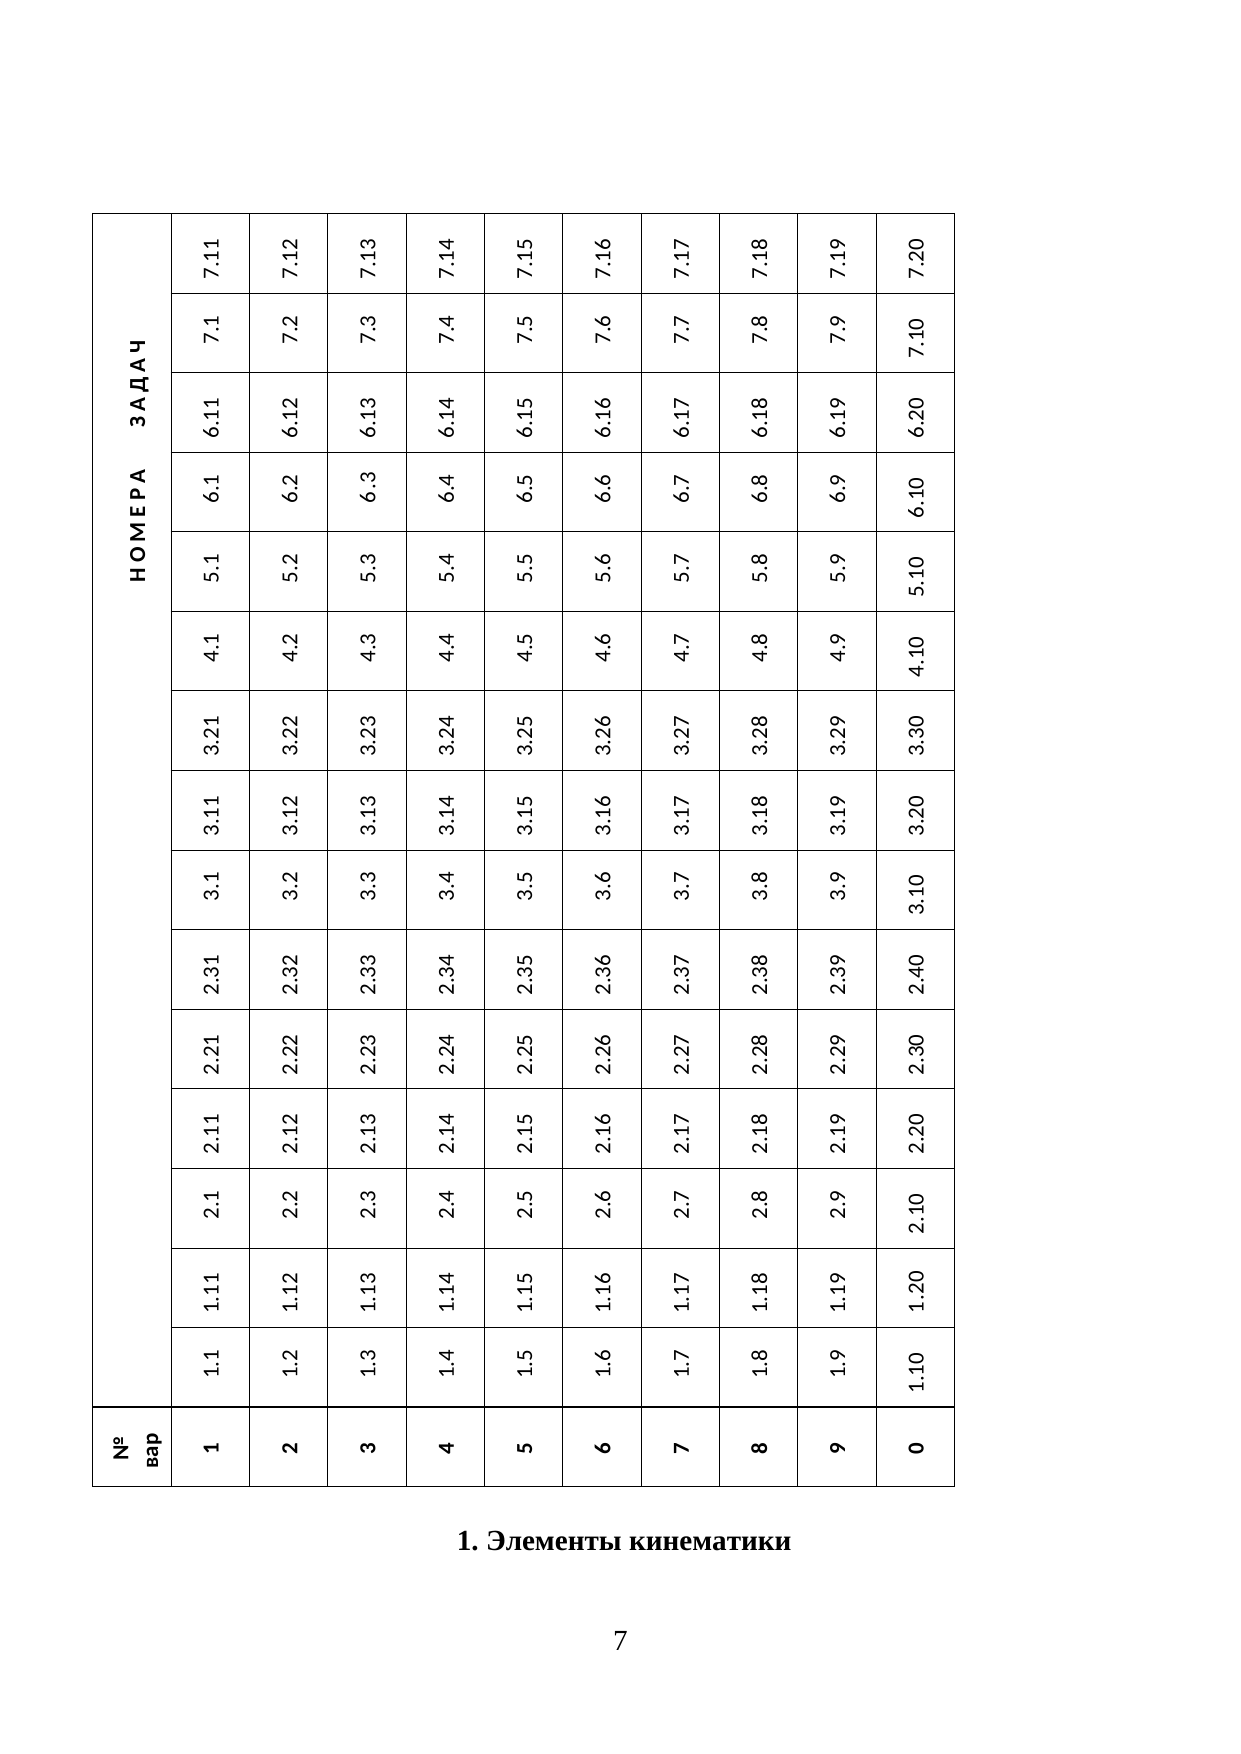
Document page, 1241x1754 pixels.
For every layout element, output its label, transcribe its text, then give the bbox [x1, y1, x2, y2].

table_cell [407, 294, 484, 372]
table_cell [172, 294, 249, 372]
table_cell [642, 453, 719, 531]
table_cell [485, 1089, 562, 1168]
table_cell [642, 612, 719, 690]
table_cell [328, 453, 406, 531]
table_cell [563, 532, 641, 611]
table_cell [720, 1010, 797, 1088]
table_cell [877, 373, 954, 452]
table_cell [877, 612, 954, 690]
table_header [328, 214, 406, 293]
table_cell [407, 1089, 484, 1168]
table_cell [798, 453, 876, 531]
table_cell [877, 930, 954, 1009]
table_header [485, 214, 562, 293]
table_cell [563, 1408, 641, 1486]
table_cell [328, 1328, 406, 1406]
table_cell [720, 691, 797, 770]
table_cell [250, 1328, 327, 1406]
table_header [720, 214, 797, 293]
table_cell [877, 1408, 954, 1486]
table_cell [642, 1249, 719, 1327]
table_cell [720, 1249, 797, 1327]
table_cell [328, 771, 406, 849]
table_cell [250, 612, 327, 690]
table_cell [485, 1408, 562, 1486]
table_cell [485, 691, 562, 770]
table_header [877, 214, 954, 293]
table_cell [877, 851, 954, 929]
table_cell [250, 453, 327, 531]
table_cell [172, 1010, 249, 1088]
table_cell [720, 532, 797, 611]
table_cell [798, 532, 876, 611]
table_cell [877, 691, 954, 770]
table_cell [250, 691, 327, 770]
table_cell [328, 373, 406, 452]
table_cell [407, 691, 484, 770]
table_header [642, 214, 719, 293]
table_cell [720, 1169, 797, 1247]
table_cell [877, 453, 954, 531]
table_cell [563, 1249, 641, 1327]
table_cell [328, 612, 406, 690]
table_cell [172, 612, 249, 690]
table_cell [642, 771, 719, 849]
table_cell [328, 1089, 406, 1168]
table_cell [485, 373, 562, 452]
table_cell [798, 930, 876, 1009]
table_cell [407, 612, 484, 690]
table_cell [563, 294, 641, 372]
table_cell [642, 1089, 719, 1168]
table_cell [720, 373, 797, 452]
table_cell [172, 1169, 249, 1247]
table_header [93, 214, 171, 1406]
table_cell [485, 1010, 562, 1088]
table_cell [642, 1010, 719, 1088]
table_cell [250, 851, 327, 929]
table_cell [407, 851, 484, 929]
table_cell [642, 930, 719, 1009]
table_cell [798, 1249, 876, 1327]
table_cell [172, 1328, 249, 1406]
table_cell [172, 1089, 249, 1168]
table_cell [798, 851, 876, 929]
table_cell [563, 771, 641, 849]
table_cell [720, 1089, 797, 1168]
table_cell [563, 1169, 641, 1247]
table_cell [407, 1169, 484, 1247]
table_cell [250, 771, 327, 849]
table_cell [250, 1089, 327, 1168]
table_cell [250, 1169, 327, 1247]
table_cell [642, 1328, 719, 1406]
table_cell [720, 1408, 797, 1486]
table_header [563, 214, 641, 293]
table_cell [798, 1089, 876, 1168]
table_cell [877, 532, 954, 611]
table_cell [407, 1249, 484, 1327]
table_cell [172, 1249, 249, 1327]
table_cell [407, 453, 484, 531]
table_cell [485, 930, 562, 1009]
table_header [407, 214, 484, 293]
table_cell [877, 1010, 954, 1088]
table_cell [563, 930, 641, 1009]
table_cell [798, 612, 876, 690]
table_cell [877, 1328, 954, 1406]
table_cell [563, 1089, 641, 1168]
table_header [798, 214, 876, 293]
table_cell [485, 1328, 562, 1406]
table_cell [485, 294, 562, 372]
table_header [172, 214, 249, 293]
table_cell [172, 930, 249, 1009]
table_cell [250, 294, 327, 372]
table_cell [798, 373, 876, 452]
table_cell [250, 373, 327, 452]
table_cell [642, 373, 719, 452]
table_cell [563, 612, 641, 690]
table_cell [407, 373, 484, 452]
table_cell [720, 1328, 797, 1406]
table_cell [720, 612, 797, 690]
table_cell [328, 1010, 406, 1088]
table_cell [250, 930, 327, 1009]
table_cell [798, 1408, 876, 1486]
table_cell [720, 851, 797, 929]
table_cell [328, 1169, 406, 1247]
table_cell [93, 1408, 171, 1486]
table_cell [642, 1408, 719, 1486]
table_cell [563, 373, 641, 452]
table_cell [720, 453, 797, 531]
table_header [250, 214, 327, 293]
table_cell [328, 1249, 406, 1327]
table_cell [485, 612, 562, 690]
table_cell [485, 532, 562, 611]
table_cell [172, 691, 249, 770]
table_cell [720, 771, 797, 849]
table_cell [250, 1408, 327, 1486]
table_cell [485, 771, 562, 849]
table_cell [250, 532, 327, 611]
table_cell [328, 294, 406, 372]
table_cell [563, 453, 641, 531]
table_cell [407, 1408, 484, 1486]
table_cell [172, 771, 249, 849]
table_cell [877, 1089, 954, 1168]
table_cell [328, 532, 406, 611]
table_cell [642, 1169, 719, 1247]
table_cell [877, 1249, 954, 1327]
table_cell [877, 1169, 954, 1247]
table_cell [172, 373, 249, 452]
table_cell [642, 691, 719, 770]
table_cell [485, 851, 562, 929]
table_cell [642, 294, 719, 372]
table_cell [720, 294, 797, 372]
table_cell [328, 691, 406, 770]
table_cell [563, 1010, 641, 1088]
table_cell [877, 771, 954, 849]
table_cell [407, 1328, 484, 1406]
table_cell [563, 851, 641, 929]
table_cell [563, 691, 641, 770]
table_cell [563, 1328, 641, 1406]
table_cell [328, 1408, 406, 1486]
table_cell [642, 532, 719, 611]
table_cell [172, 532, 249, 611]
table_cell [407, 930, 484, 1009]
table_cell [407, 771, 484, 849]
table_cell [798, 691, 876, 770]
table_cell [642, 851, 719, 929]
table_cell [328, 851, 406, 929]
table_cell [798, 1328, 876, 1406]
table_cell [250, 1249, 327, 1327]
table_cell [798, 1010, 876, 1088]
table_cell [798, 771, 876, 849]
table_cell [485, 1249, 562, 1327]
table_cell [485, 453, 562, 531]
table_cell [172, 453, 249, 531]
table_cell [877, 294, 954, 372]
table_cell [172, 851, 249, 929]
table_cell [172, 1408, 249, 1486]
table_cell [250, 1010, 327, 1088]
table_cell [798, 294, 876, 372]
table_cell [485, 1169, 562, 1247]
table_cell [798, 1169, 876, 1247]
table_cell [407, 532, 484, 611]
table_cell [720, 930, 797, 1009]
subtitle 1. Элементы кинематики [144, 1523, 1104, 1557]
table_cell [407, 1010, 484, 1088]
table_cell [328, 930, 406, 1009]
